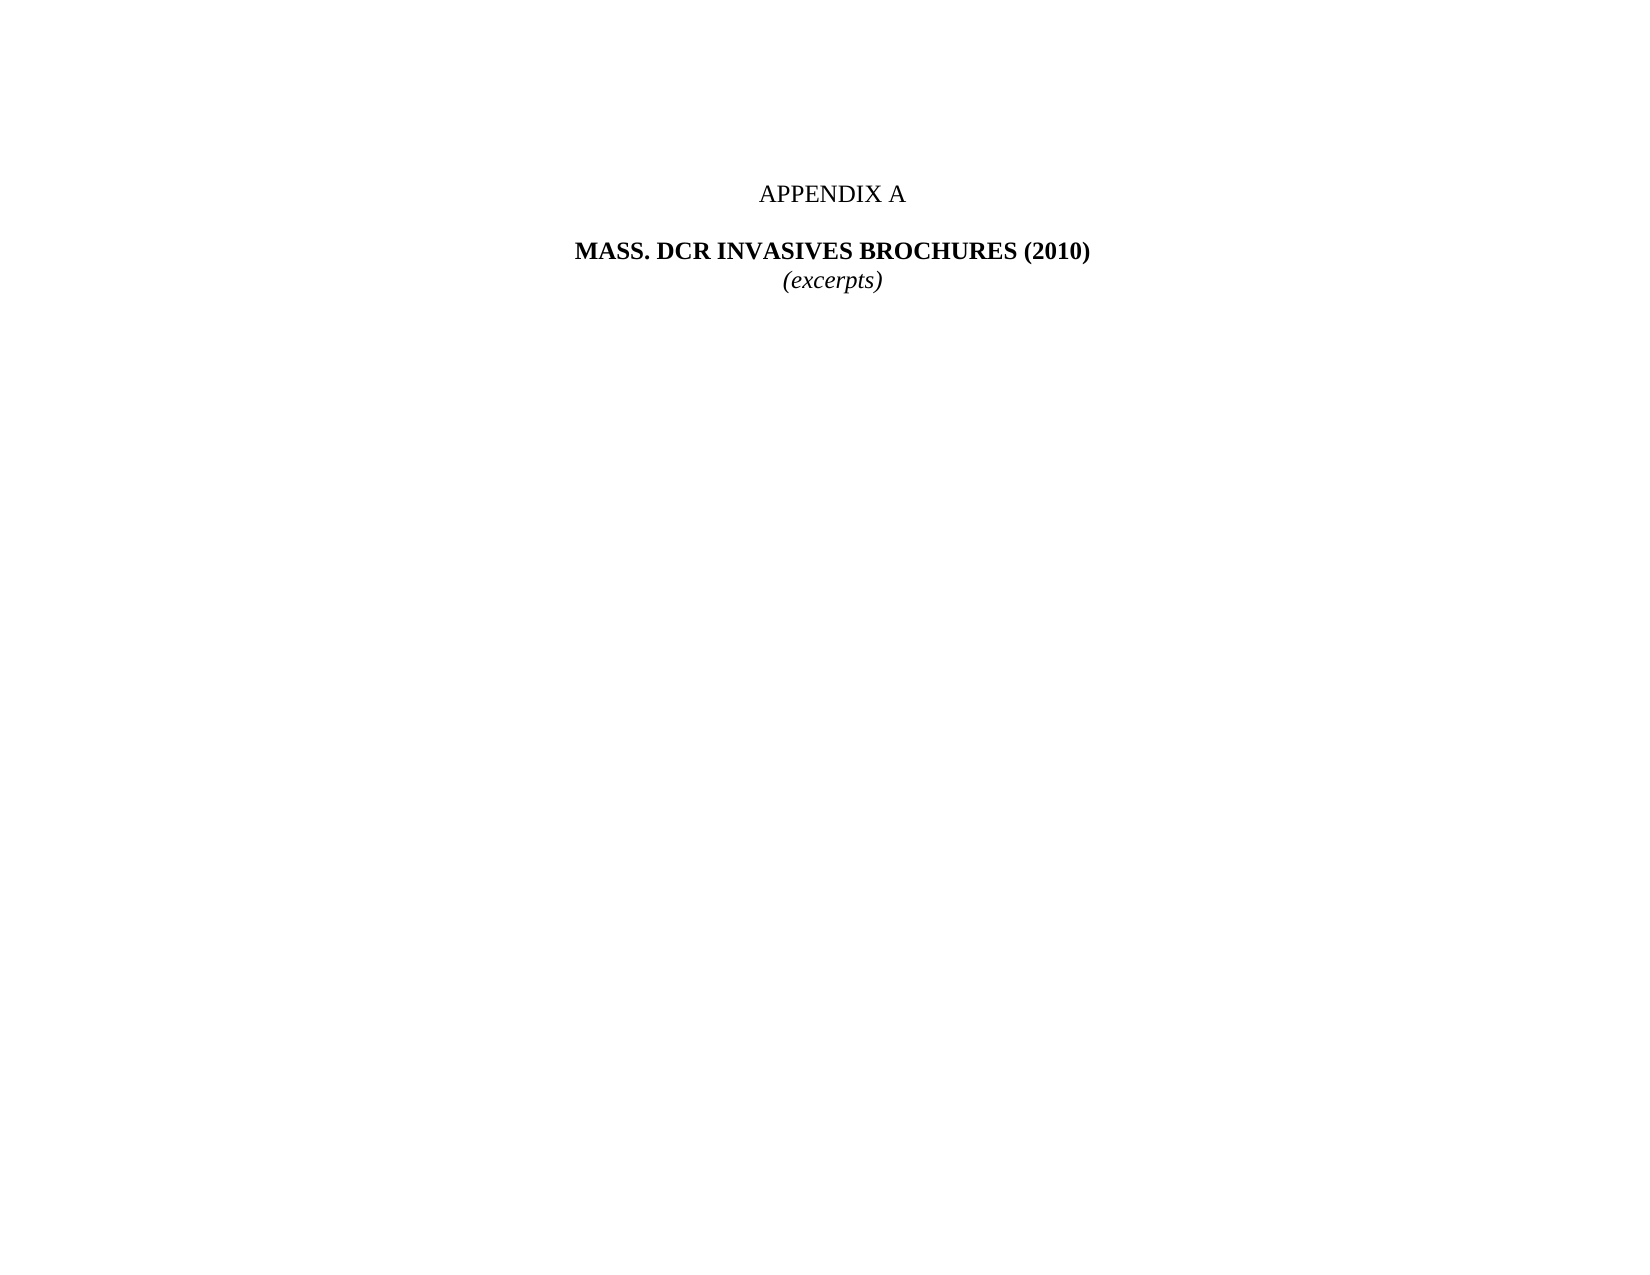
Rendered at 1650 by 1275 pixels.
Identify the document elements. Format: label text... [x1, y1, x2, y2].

text MASS. DCR INVASIVES BROCHURES (2010) [165, 236, 1500, 265]
text (excerpts) [165, 265, 1500, 294]
text APPENDIX A [165, 179, 1500, 207]
